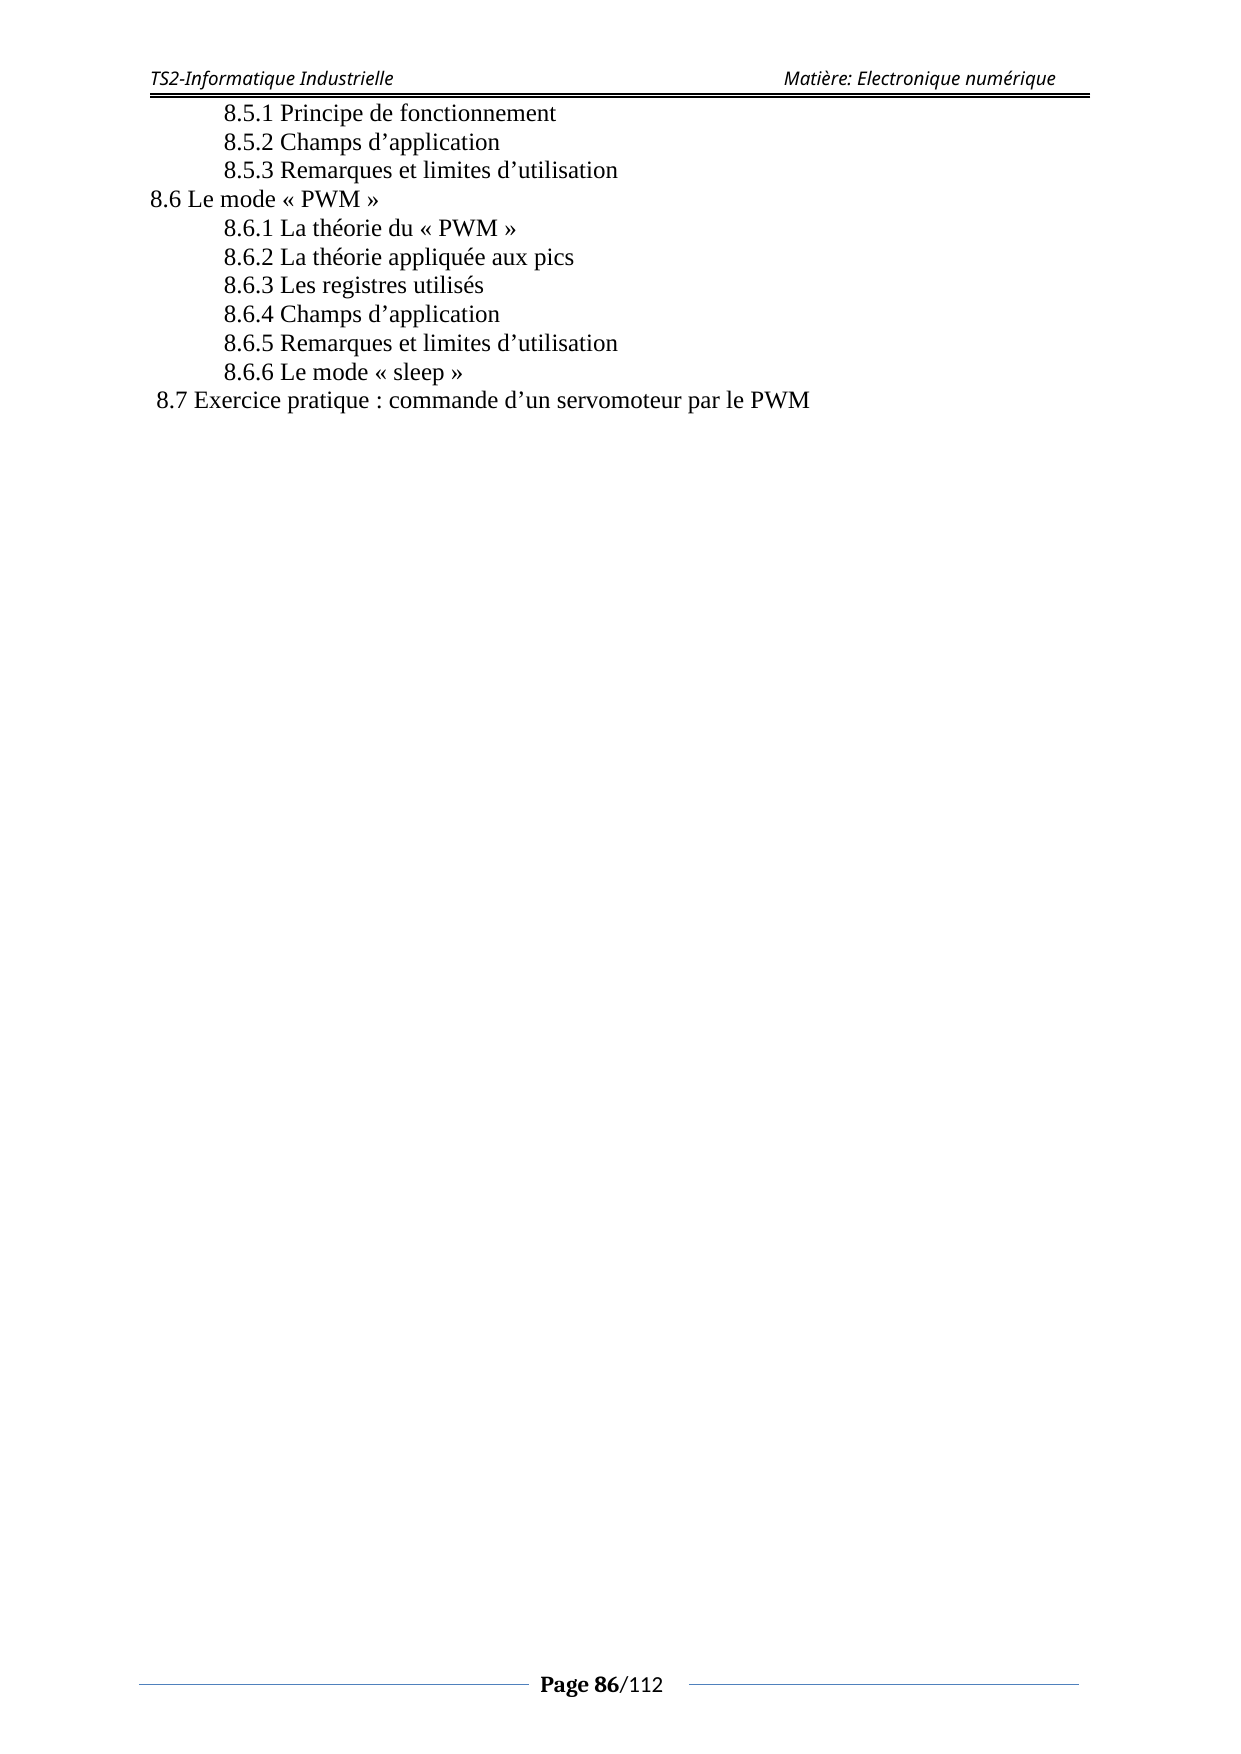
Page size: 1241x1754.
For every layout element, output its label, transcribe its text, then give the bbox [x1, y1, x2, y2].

text 8.5.3 Remarques et limites d’utilisation [150, 155, 1090, 184]
text 8.5.2 Champs d’application [150, 127, 1090, 155]
text 8.6.1 La théorie du « PWM » [150, 213, 1090, 242]
text 8.6.2 La théorie appliquée aux pics [150, 242, 1090, 270]
text 8.6.5 Remarques et limites d’utilisation [150, 328, 1090, 357]
text 8.6 Le mode « PWM » [150, 184, 1090, 213]
text 8.6.4 Champs d’application [150, 299, 1090, 328]
text 8.5.1 Principe de fonctionnement [150, 98, 1090, 127]
text 8.6.3 Les registres utilisés [150, 270, 1090, 299]
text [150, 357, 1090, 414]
